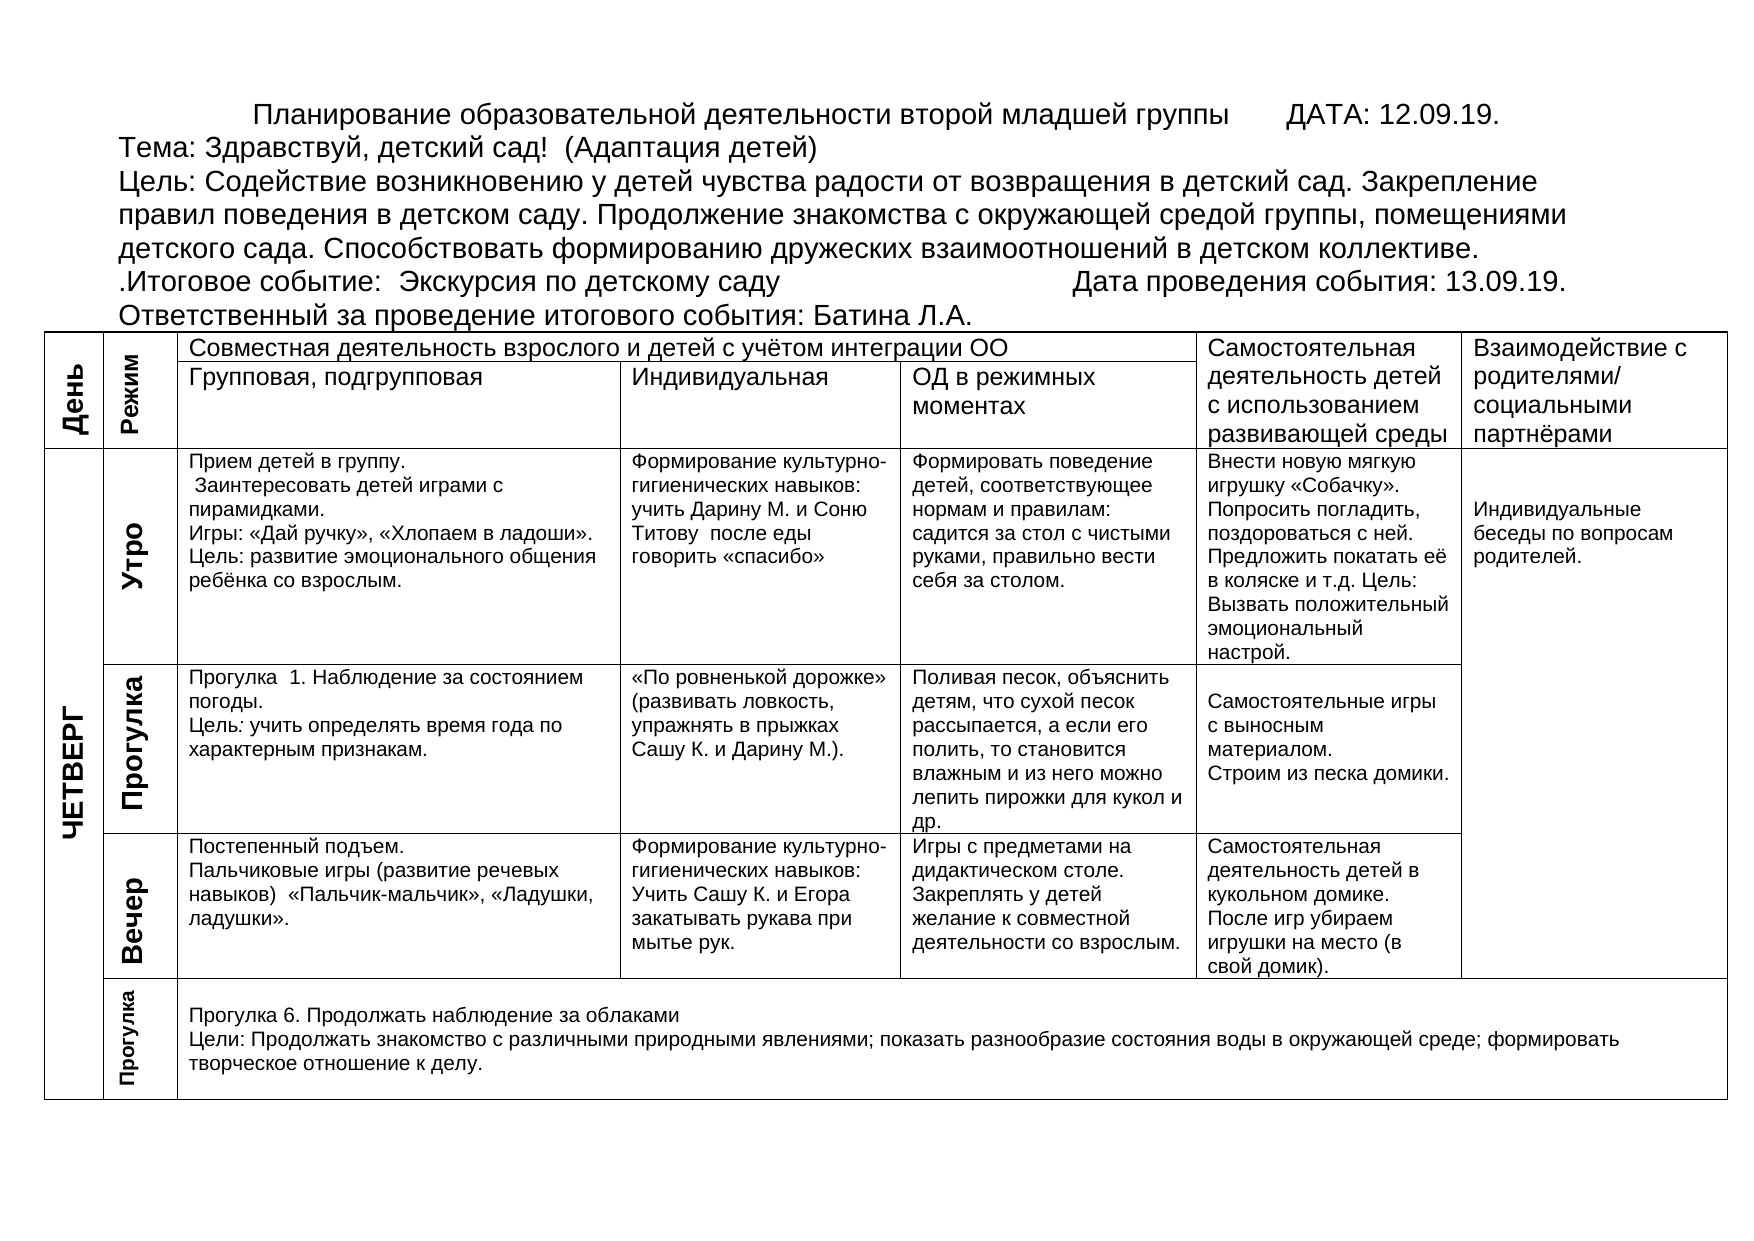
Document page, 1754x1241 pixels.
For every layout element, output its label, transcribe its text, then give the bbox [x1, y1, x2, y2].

table_cell Индивидуальная [621, 362, 900, 447]
table_cell Игры с предметами на дидактическом столе. Закреплять у детей желание к совместной деятельности со взрослым. [901, 834, 1196, 978]
table_cell Формирование культурно-гигиенических навыков: учить Дарину М. и Соню Титову после еды говорить «спасибо» [621, 449, 900, 664]
table_cell Постепенный подъем. Пальчиковые игры (развитие речевых навыков) «Пальчик-мальчик», «Ладушки, ладушки». [178, 834, 620, 978]
table_header Самостоятельная деятельность детей с использованием развивающей среды [1197, 333, 1461, 447]
table_header Совместная деятельность взрослого и детей с учётом интеграции ОО [178, 333, 1196, 361]
table_header День [45, 333, 103, 447]
table_cell Групповая, подгрупповая [178, 362, 620, 447]
table_cell Поливая песок, объяснить детям, что сухой песок рассыпается, а если его полить, то становится влажным и из него можно лепить пирожки для кукол и др. [901, 665, 1196, 833]
text Тема: Здравствуй, детский сад! (Адаптация детей) [118, 130, 1636, 164]
table_cell Самостоятельные игры с выносным материалом. Строим из песка домики. [1197, 665, 1461, 833]
table_cell Вечер [104, 834, 177, 978]
table_cell Формировать поведение детей, соответствующее нормам и правилам: садится за стол с чистыми руками, правильно вести себя за столом. [901, 449, 1196, 664]
table_cell Прогулка [104, 979, 177, 1098]
table_cell Индивидуальные беседы по вопросам родителей. [1462, 449, 1727, 978]
table_header Режим [104, 333, 177, 447]
table_cell Внести новую мягкую игрушку «Собачку». Попросить погладить, поздороваться с ней. Предложить покатать её в коляске и т.д. Цель: Вызвать положительный эмоциональный настрой. [1197, 449, 1461, 664]
table_cell Прогулка [104, 665, 177, 833]
table_cell Прогулка 1. Наблюдение за состоянием погоды. Цель: учить определять время года по характерным признакам. [178, 665, 620, 833]
text Ответственный за проведение итогового события: Батина Л.А. [118, 298, 1636, 331]
table_cell ЧЕТВЕРГ [45, 449, 103, 1098]
text Планирование образовательной деятельности второй младшей группы ДАТА: 12.09.19. [118, 97, 1636, 130]
table_cell «По ровненькой дорожке» (развивать ловкость, упражнять в прыжках Сашу К. и Дарину М.). [621, 665, 900, 833]
text Цель: Содействие возникновению у детей чувства радости от возвращения в детский сад. Закрепление правил поведения в детском саду. Продолжение знакомства с окружающей средой группы, помещениями детского сада. Способствовать формированию дружеских взаимоотношений в детском коллективе. [118, 164, 1636, 264]
table_cell Утро [104, 449, 177, 664]
table_cell Прогулка 6. Продолжать наблюдение за облаками Цели: Продолжать знакомство с различными природными явлениями; показать разнообразие состояния воды в окружающей среде; формировать творческое отношение к делу. [178, 979, 1727, 1098]
table_header Взаимодействие с родителями/ социальными партнёрами [1462, 333, 1727, 447]
table_cell Самостоятельная деятельность детей в кукольном домике. После игр убираем игрушки на место (в свой домик). [1197, 834, 1461, 978]
table_cell Формирование культурно-гигиенических навыков: Учить Сашу К. и Егора закатывать рукава при мытье рук. [621, 834, 900, 978]
text .Итоговое событие: Экскурсия по детскому саду Дата проведения события: 13.09.19. [118, 264, 1636, 298]
table_cell ОД в режимных моментах [901, 362, 1196, 447]
table_cell Прием детей в группу. Заинтересовать детей играми с пирамидками. Игры: «Дай ручку», «Хлопаем в ладоши». Цель: развитие эмоционального общения ребёнка со взрослым. [178, 449, 620, 664]
